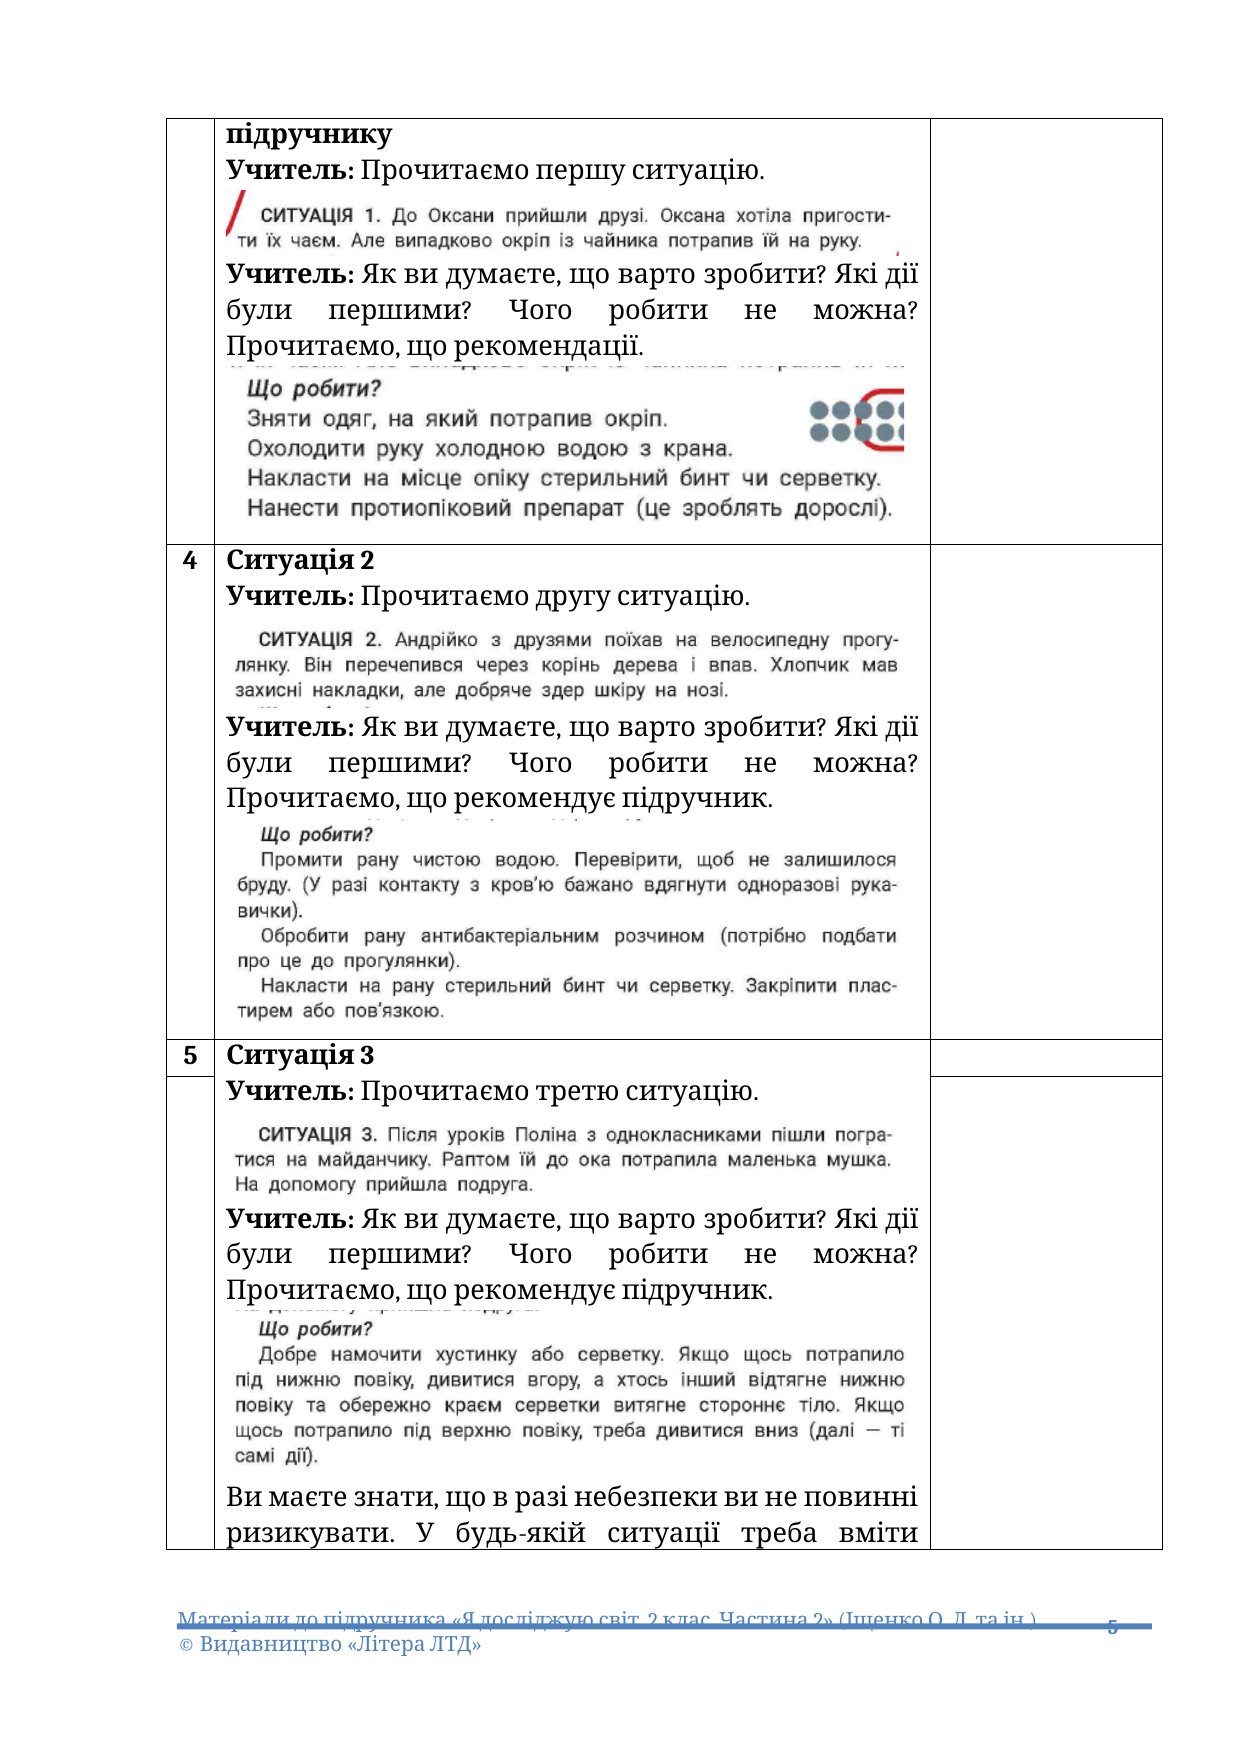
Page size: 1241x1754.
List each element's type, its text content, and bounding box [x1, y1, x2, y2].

picture [225, 190, 899, 256]
table_cell [931, 119, 1162, 544]
table_cell 5 [167, 1040, 214, 1076]
table_cell [931, 545, 1162, 1039]
picture [225, 616, 916, 708]
picture [225, 366, 905, 541]
picture [225, 1111, 901, 1200]
table_cell 3 [167, 119, 214, 544]
picture [225, 1310, 917, 1479]
table_cell Ситуація 3 Учитель: Прочитаємо третю ситуацію. Учитель: Як ви думаєте, що варто зробити? Які дії були першими? Чого робити не можна? Прочитаємо, що рекомендує підручник. Ви маєте знати, що в разі небезпеки ви не повинні ризикувати. У будь-якій ситуації треба вміти опанувати себе, діяти швидко. Якщо щось трапилося, найперше потрібно повідомити батьків, дорослих, старших дітей. Терміново кликати всіх, хто поруч. І, звісно, не можна залишити когось у біді. [215, 1040, 930, 1549]
table_cell 4 [167, 545, 214, 1039]
picture [225, 819, 910, 1036]
table_cell [931, 1077, 1162, 1549]
table_cell [931, 1040, 1162, 1076]
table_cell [215, 119, 930, 544]
table_cell Ситуація 2 Учитель: Прочитаємо другу ситуацію. Учитель: Як ви думаєте, що варто зробити? Які дії були першими? Чого робити не можна? Прочитаємо, що рекомендує підручник. [215, 545, 930, 1039]
table_cell [167, 1077, 214, 1549]
